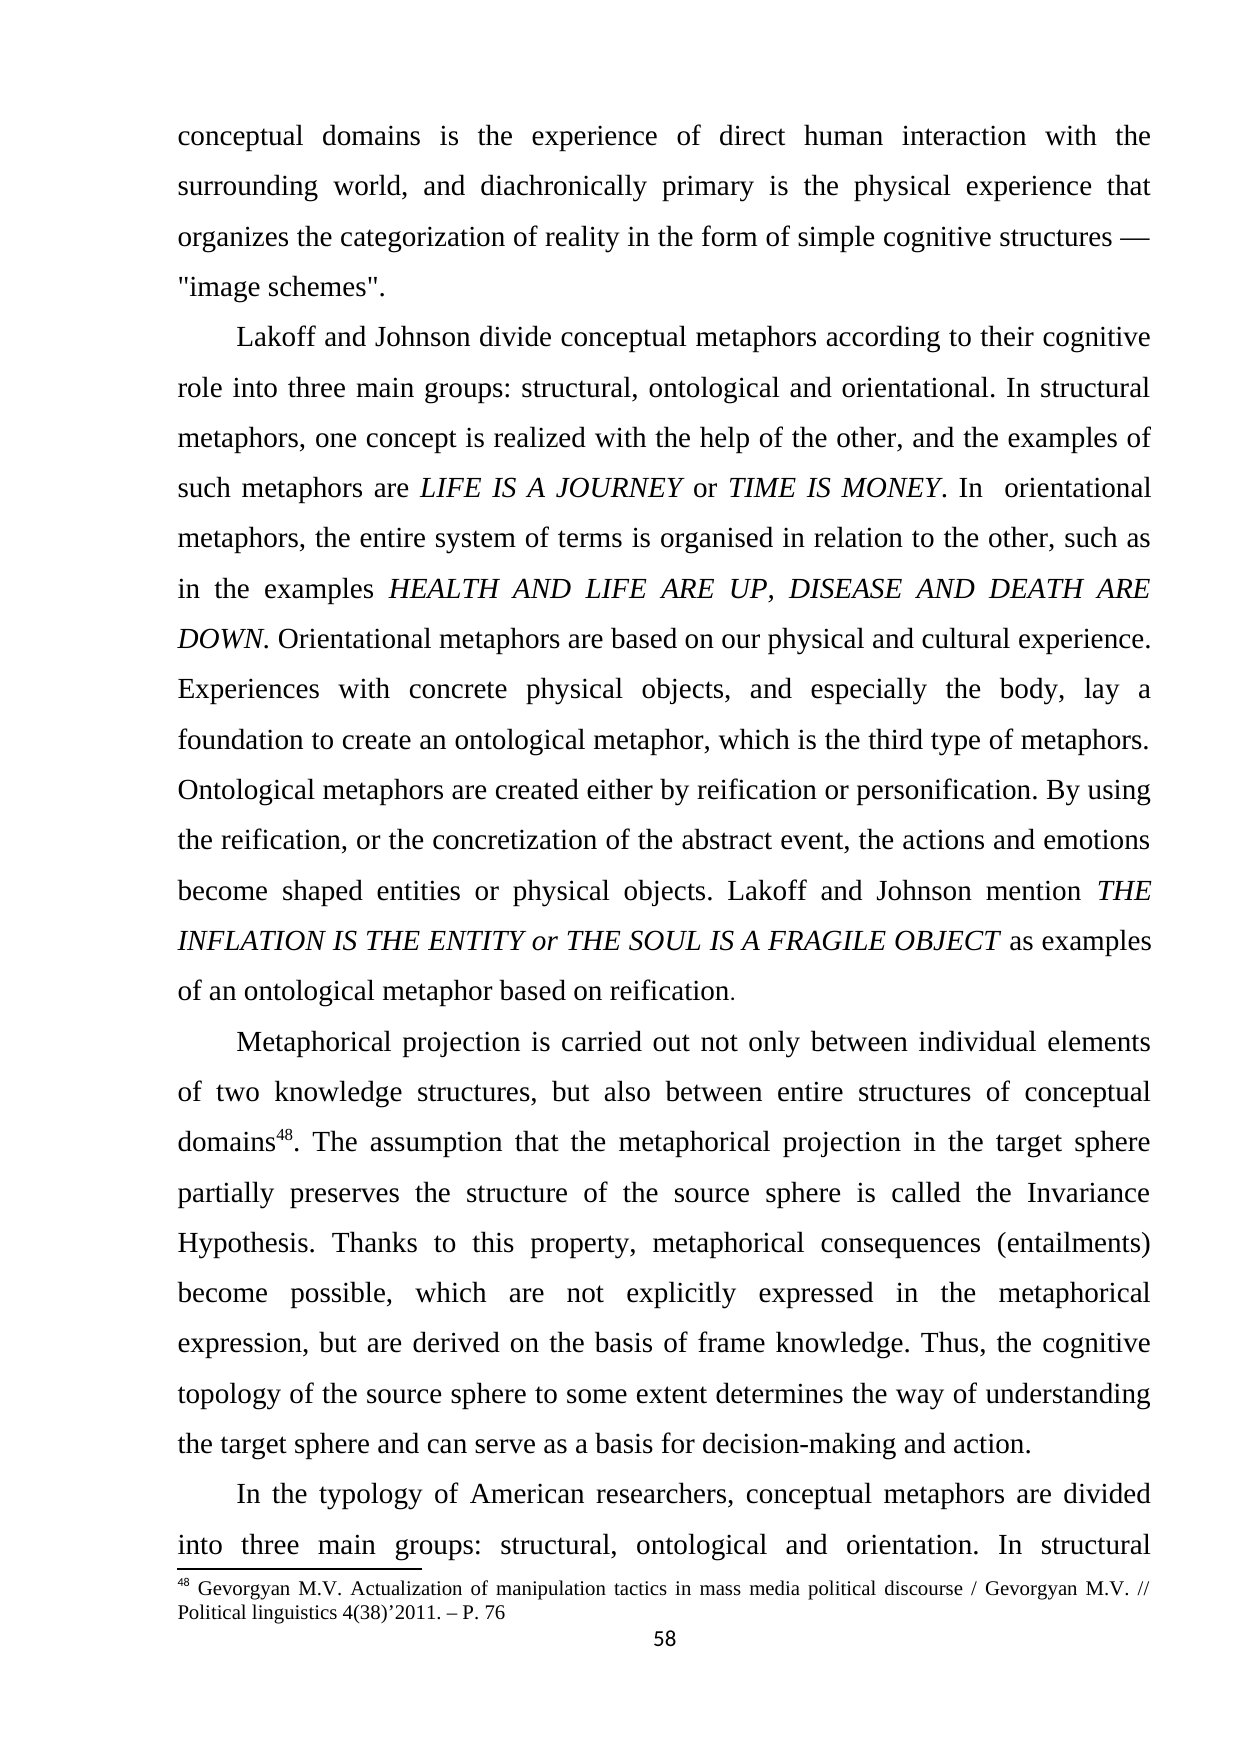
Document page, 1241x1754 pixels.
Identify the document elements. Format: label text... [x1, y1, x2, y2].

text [177, 118, 1152, 303]
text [177, 1477, 1152, 1560]
text Metaphorical projection is carried out not only between individual elements of two knowledge structures, but also between entire structures of conceptual domains. The assumption that the metaphorical projection in the target sphere partially preserves the structure of the source sphere is called the Invariance Hypothesis. Thanks to this property, metaphorical consequences (entailments) become possible, which are not explicitly expressed in the metaphorical expression, but are derived on the basis of frame knowledge. Thus, the cognitive topology of the source sphere to some extent determines the way of understanding the target sphere and can serve as a basis for decision-making and action. [177, 1024, 1152, 1460]
text Lakoff and Johnson divide conceptual metaphors according to their cognitive role into three main groups: structural, ontological and orientational. In structural metaphors, one concept is realized with the help of the other, and the examples of such metaphors are LIFE IS A JOURNEY or TIME IS MONEY. In orientational metaphors, the entire system of terms is organised in relation to the other, such as in the examples HEALTH AND LIFE ARE UP, DISEASE AND DEATH ARE DOWN. Orientational metaphors are based on our physical and cultural experience. Experiences with concrete physical objects, and especially the body, lay a foundation to create an ontological metaphor, which is the third type of metaphors. Ontological metaphors are created either by reification or personification. By using the reification, or the concretization of the abstract event, the actions and emotions become shaped entities or physical objects. Lakoff and Johnson mention THE INFLATION IS THE ENTITY or THE SOUL IS A FRAGILE OBJECT as examples of an ontological metaphor based on reification. [177, 319, 1152, 1007]
